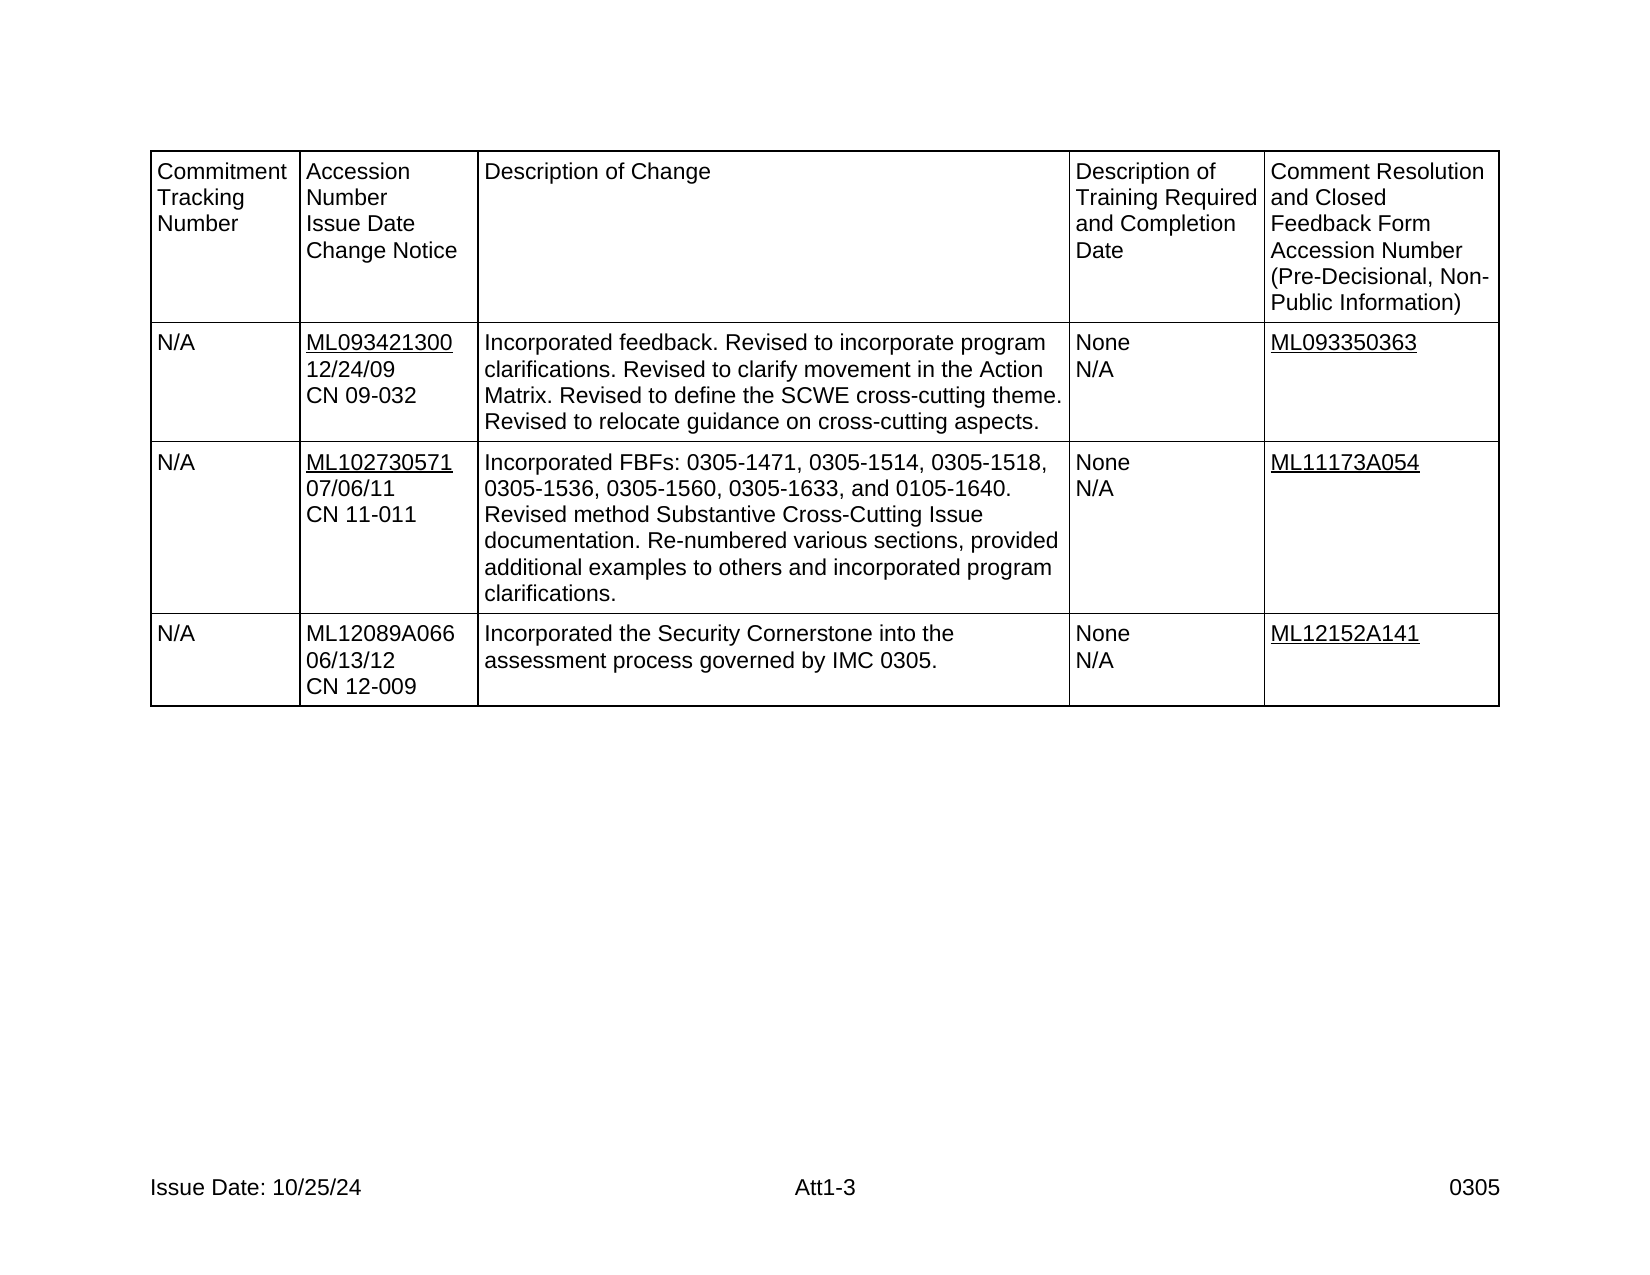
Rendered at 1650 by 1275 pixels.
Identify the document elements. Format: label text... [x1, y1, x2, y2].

table_cell N/A [152, 442, 299, 613]
table_cell ML11173A054 [1265, 442, 1498, 613]
table_cell ML12152A141 [1265, 614, 1498, 705]
table_cell ML102730571 07/06/11 CN 11-011 [301, 442, 477, 613]
table_cell N/A [152, 614, 299, 705]
table_cell ML12089A066 06/13/12 CN 12-009 [301, 614, 477, 705]
table_cell ML093421300 12/24/09 CN 09-032 [301, 323, 477, 441]
table_cell None N/A [1070, 614, 1264, 705]
table_header Description of Training Required and Completion Date [1070, 152, 1264, 322]
table_cell N/A [152, 323, 299, 441]
table_header Accession Number Issue Date Change Notice [301, 152, 477, 322]
table_cell Incorporated the Security Cornerstone into the assessment process governed by IMC 0305. [479, 614, 1069, 705]
table_cell Incorporated feedback. Revised to incorporate program clarifications. Revised to clarify movement in the Action Matrix. Revised to define the SCWE cross-cutting theme. Revised to relocate guidance on cross-cutting aspects. [479, 323, 1069, 441]
table_cell None N/A [1070, 442, 1264, 613]
table_header Commitment Tracking Number [152, 152, 299, 322]
table_cell ML093350363 [1265, 323, 1498, 441]
table_cell Incorporated FBFs: 0305-1471, 0305-1514, 0305-1518, 0305-1536, 0305-1560, 0305-1633, and 0105-1640. Revised method Substantive Cross-Cutting Issue documentation. Re-numbered various sections, provided additional examples to others and incorporated program clarifications. [479, 442, 1069, 613]
table_cell None N/A [1070, 323, 1264, 441]
table_header Description of Change [479, 152, 1069, 322]
table_header Comment Resolution and Closed Feedback Form Accession Number (Pre-Decisional, Non-Public Information) [1265, 152, 1498, 322]
